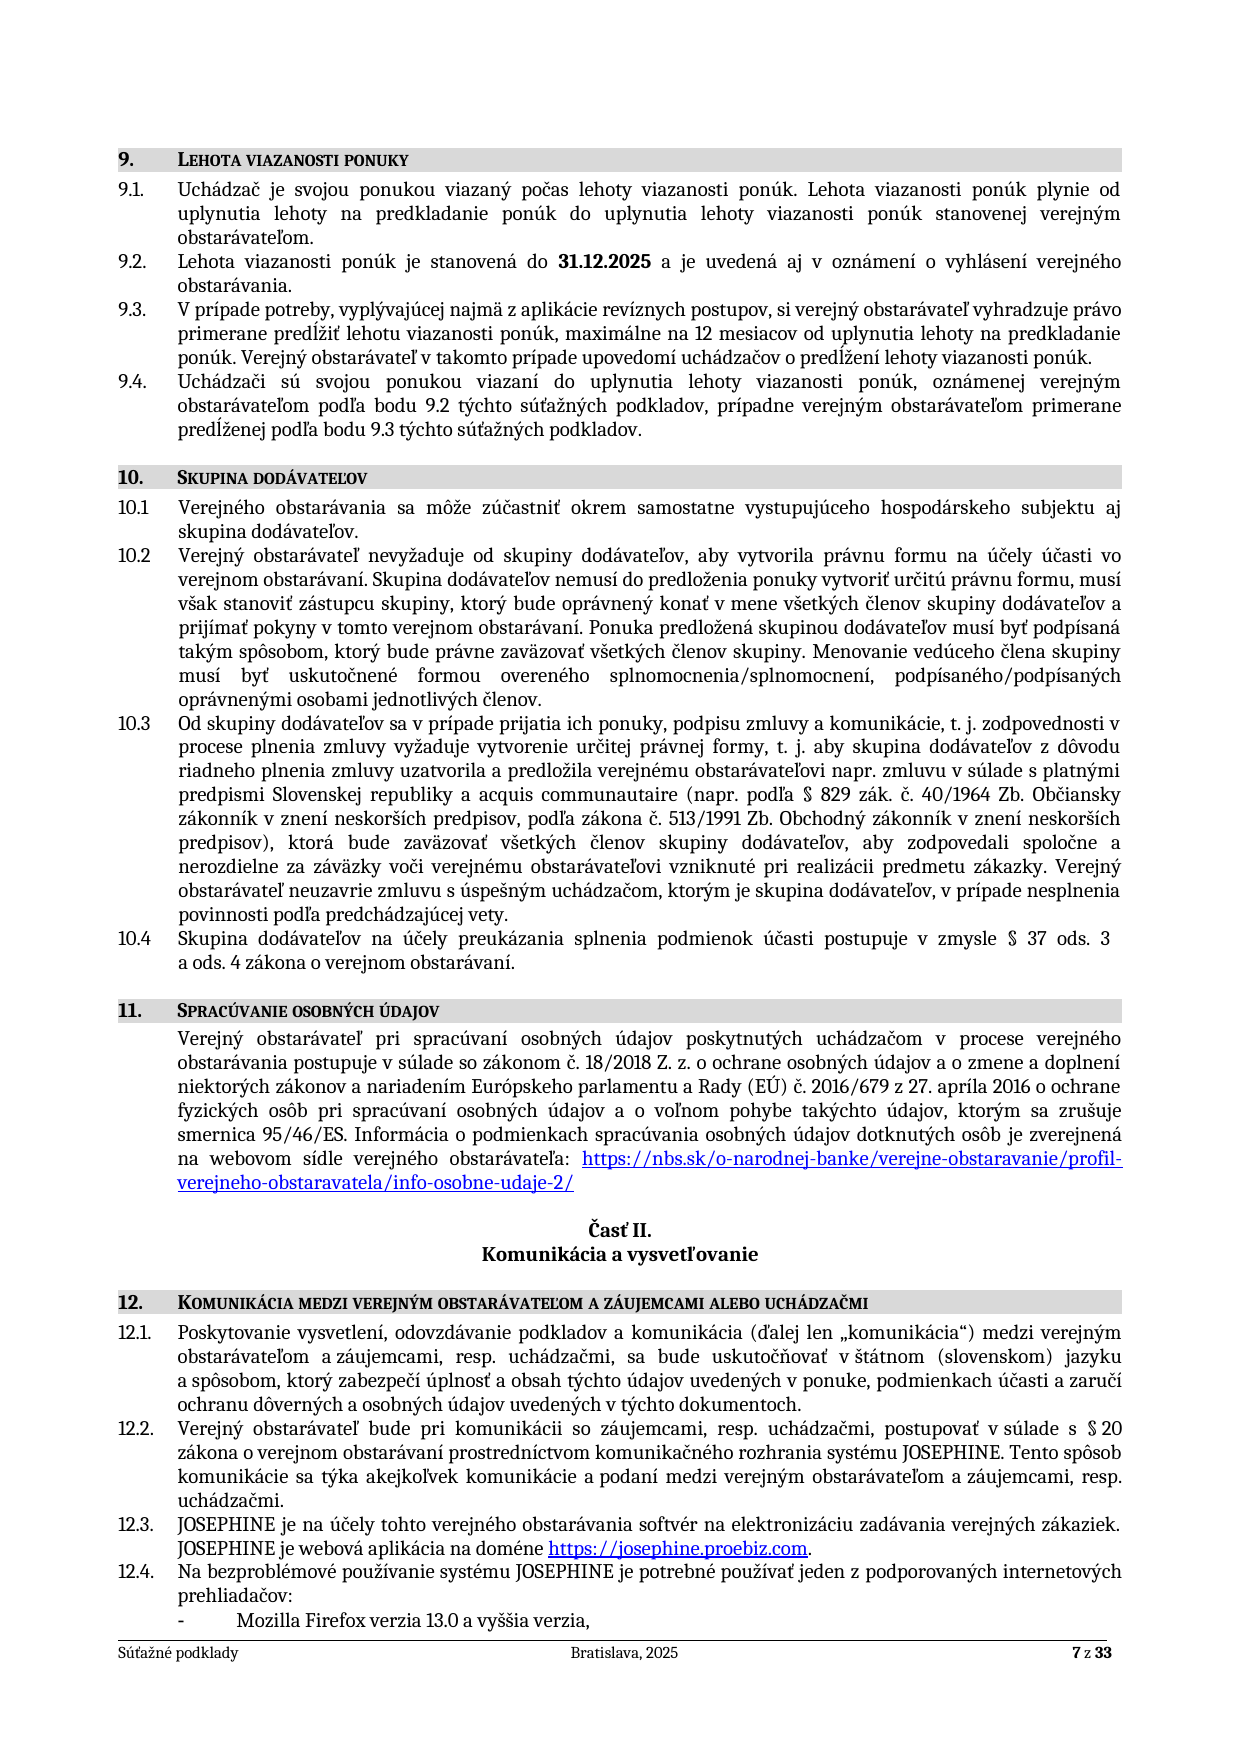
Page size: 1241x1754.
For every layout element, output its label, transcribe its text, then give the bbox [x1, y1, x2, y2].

list Verejný obstarávateľ nevyžaduje od skupiny dodávateľov, aby vytvorila právnu formu na účely účasti vo verejnom obstarávaní. Skupina dodávateľov nemusí do predloženia ponuky vytvoriť určitú právnu formu, musí však stanoviť zástupcu skupiny, ktorý bude oprávnený konať v mene všetkých členov skupiny dodávateľov a prijímať pokyny v tomto verejnom obstarávaní. Ponuka predložená skupinou dodávateľov musí byť podpísaná takým spôsobom, ktorý bude právne zaväzovať všetkých členov skupiny. Menovanie vedúceho člena skupiny musí byť uskutočnené formou overeného splnomocnenia/splnomocnení, podpísaného/podpísaných oprávnenými osobami jednotlivých členov. [118, 543, 1122, 711]
list Skupina dodávateľov [118, 465, 1122, 489]
list Verejný obstarávateľ bude pri komunikácii so záujemcami, resp. uchádzačmi, postupovať v súlade s § 20 zákona o verejnom obstarávaní prostredníctvom komunikačného rozhrania systému JOSEPHINE. Tento spôsob komunikácie sa týka akejkoľvek komunikácie a podaní medzi verejným obstarávateľom a záujemcami, resp. uchádzačmi. [118, 1416, 1122, 1512]
list JOSEPHINE je na účely tohto verejného obstarávania softvér na elektronizáciu zadávania verejných zákaziek. JOSEPHINE je webová aplikácia na doméne https://josephine.proebiz.com. [118, 1512, 1122, 1560]
list Komunikácia medzi verejným obstarávateľom a záujemcami alebo uchádzačmi [118, 1290, 1122, 1314]
list Od skupiny dodávateľov sa v prípade prijatia ich ponuky, podpisu zmluvy a komunikácie, t. j. zodpovednosti v procese plnenia zmluvy vyžaduje vytvorenie určitej právnej formy, t. j. aby skupina dodávateľov z dôvodu riadneho plnenia zmluvy uzatvorila a predložila verejnému obstarávateľovi napr. zmluvu v súlade s platnými predpismi Slovenskej republiky a acquis communautaire (napr. podľa § 829 zák. č. 40/1964 Zb. Občiansky zákonník v znení neskorších predpisov, podľa zákona č. 513/1991 Zb. Obchodný zákonník v znení neskorších predpisov), ktorá bude zaväzovať všetkých členov skupiny dodávateľov, aby zodpovedali spoločne a nerozdielne za záväzky voči verejnému obstarávateľovi vzniknuté pri realizácii predmetu zákazky. Verejný obstarávateľ neuzavrie zmluvu s úspešným uchádzačom, ktorým je skupina dodávateľov, v prípade nesplnenia povinnosti podľa predchádzajúcej vety. [118, 711, 1122, 927]
text Komunikácia a vysvetľovanie [118, 1242, 1122, 1266]
list Skupina dodávateľov na účely preukázania splnenia podmienok účasti postupuje v zmysle § 37 ods. 3 a ods. 4 zákona o verejnom obstarávaní. [118, 927, 1122, 975]
list Spracúvanie osobných údajov [118, 999, 1122, 1023]
list Uchádzači sú svojou ponukou viazaní do uplynutia lehoty viazanosti ponúk, oznámenej verejným obstarávateľom podľa bodu 9.2 týchto súťažných podkladov, prípadne verejným obstarávateľom primerane predĺženej podľa bodu 9.3 týchto súťažných podkladov. [118, 369, 1122, 441]
list V prípade potreby, vyplývajúcej najmä z aplikácie revíznych postupov, si verejný obstarávateľ vyhradzuje právo primerane predĺžiť lehotu viazanosti ponúk, maximálne na 12 mesiacov od uplynutia lehoty na predkladanie ponúk. Verejný obstarávateľ v takomto prípade upovedomí uchádzačov o predĺžení lehoty viazanosti ponúk. [118, 298, 1122, 369]
list Verejného obstarávania sa môže zúčastniť okrem samostatne vystupujúceho hospodárskeho subjektu aj skupina dodávateľov. [118, 496, 1122, 543]
list Lehota viazanosti ponúk je stanovená do 31.12.2025 a je uvedená aj v oznámení o vyhlásení verejného obstarávania. [118, 250, 1122, 298]
list Mozilla Firefox verzia 13.0 a vyššia verzia, [177, 1608, 1122, 1633]
text Časť II. [118, 1218, 1122, 1242]
text Verejný obstarávateľ pri spracúvaní osobných údajov poskytnutých uchádzačom v procese verejného obstarávania postupuje v súlade so zákonom č. 18/2018 Z. z. o ochrane osobných údajov a o zmene a doplnení niektorých zákonov a nariadením Európskeho parlamentu a Rady (EÚ) č. 2016/679 z 27. apríla 2016 o ochrane fyzických osôb pri spracúvaní osobných údajov a o voľnom pohybe takýchto údajov, ktorým sa zrušuje smernica 95/46/ES. Informácia o podmienkach spracúvania osobných údajov dotknutých osôb je zverejnená na webovom sídle verejného obstarávateľa: https://nbs.sk/o-narodnej-banke/verejne-obstaravanie/profil-verejneho-obstaravatela/info-osobne-udaje-2/ [177, 1027, 1122, 1194]
list Na bezproblémové používanie systému JOSEPHINE je potrebné používať jeden z podporovaných internetových prehliadačov: [118, 1560, 1122, 1608]
list Uchádzač je svojou ponukou viazaný počas lehoty viazanosti ponúk. Lehota viazanosti ponúk plynie od uplynutia lehoty na predkladanie ponúk do uplynutia lehoty viazanosti ponúk stanovenej verejným obstarávateľom. [118, 178, 1122, 250]
list Poskytovanie vysvetlení, odovzdávanie podkladov a komunikácia (ďalej len „komunikácia“) medzi verejným obstarávateľom a záujemcami, resp. uchádzačmi, sa bude uskutočňovať v štátnom (slovenskom) jazyku a spôsobom, ktorý zabezpečí úplnosť a obsah týchto údajov uvedených v ponuke, podmienkach účasti a zaručí ochranu dôverných a osobných údajov uvedených v týchto dokumentoch. [118, 1321, 1122, 1416]
list Lehota viazanosti ponuky [118, 148, 1122, 172]
